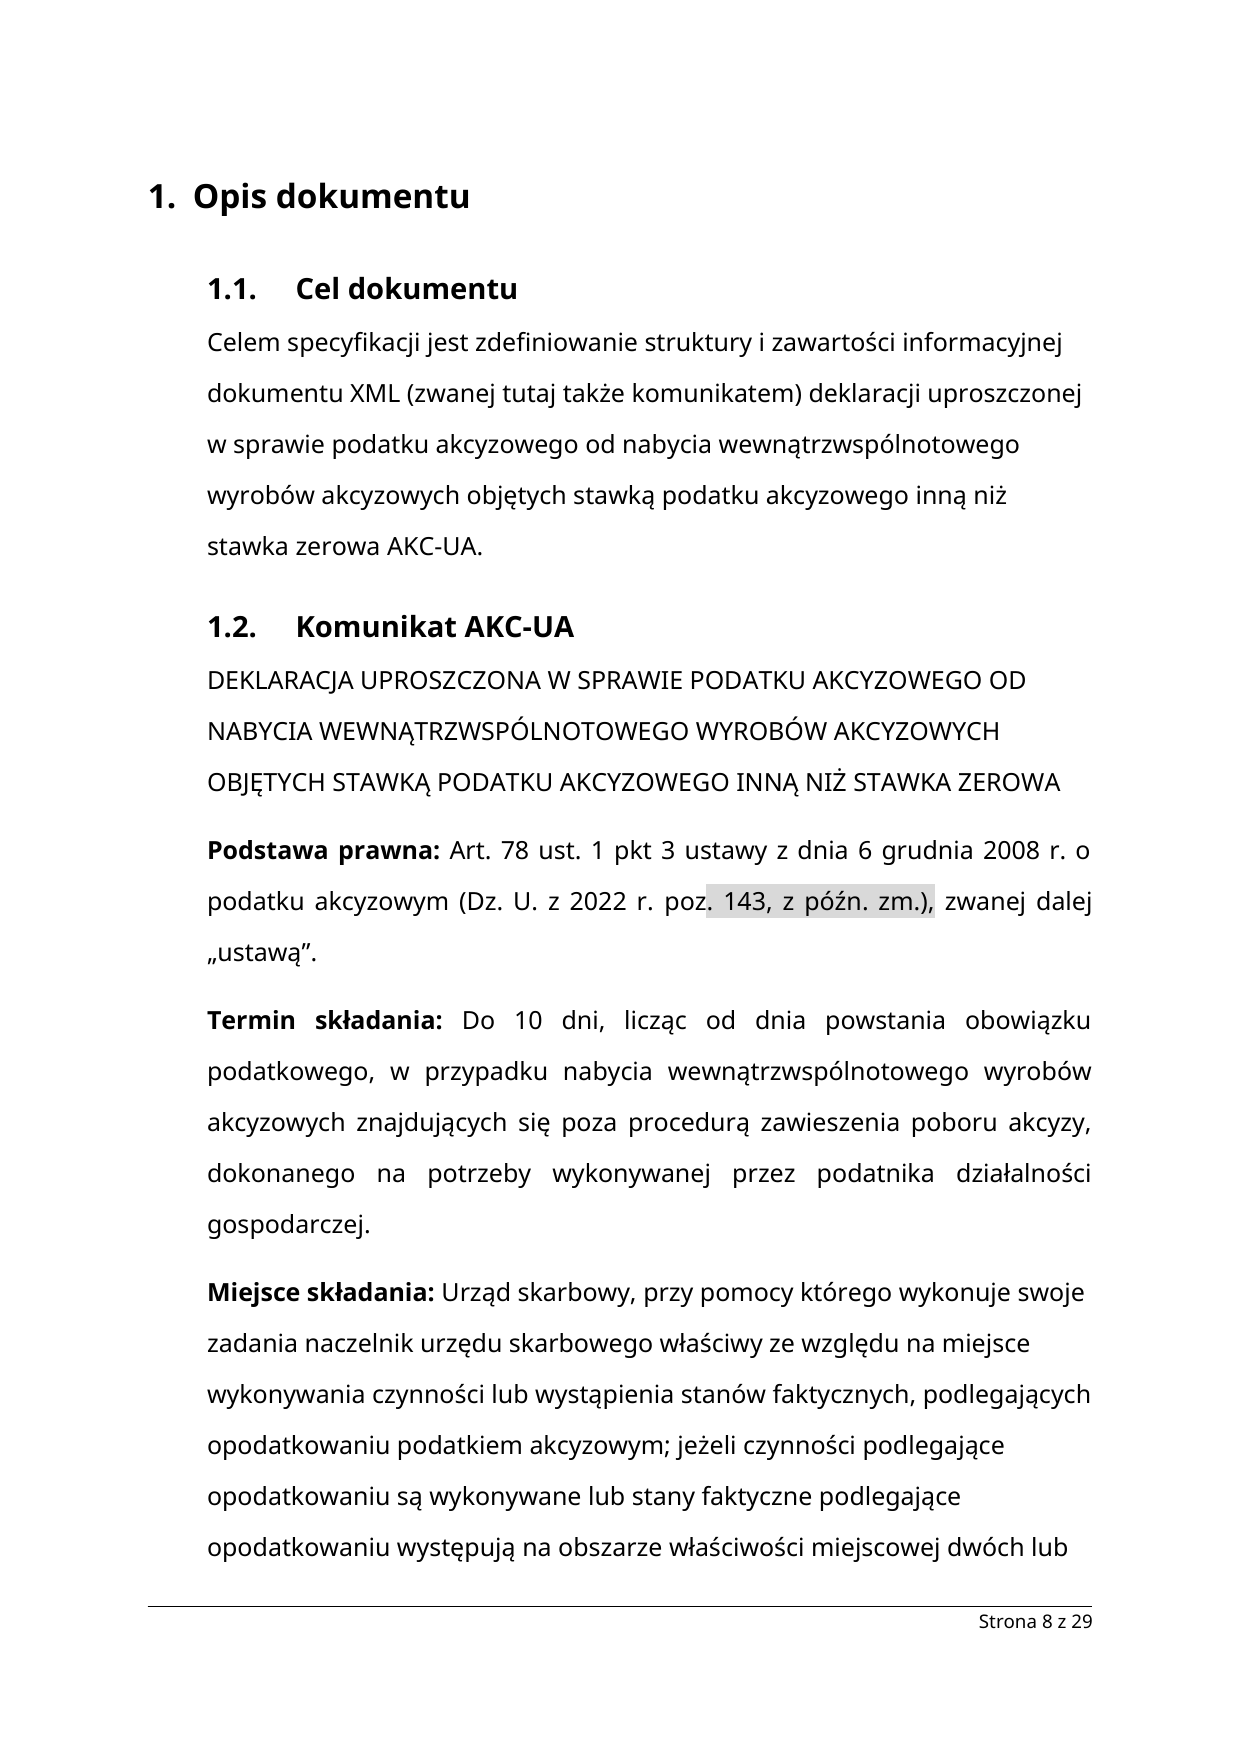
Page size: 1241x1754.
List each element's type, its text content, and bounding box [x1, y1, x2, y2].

subtitle Cel dokumentu [207, 266, 1092, 307]
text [207, 1274, 1092, 1563]
text DEKLARACJA UPROSZCZONA W SPRAWIE PODATKU AKCYZOWEGO OD NABYCIA WEWNĄTRZWSPÓLNOTOWEGO WYROBÓW AKCYZOWYCH OBJĘTYCH STAWKĄ PODATKU AKCYZOWEGO INNĄ NIŻ STAWKA ZEROWA [207, 663, 1092, 799]
text Podstawa prawna: Art. 78 ust. 1 pkt 3 ustawy z dnia 6 grudnia 2008 r. o podatku akcyzowym (Dz. U. z 2022 r. poz. 143, z późn. zm.), zwanej dalej „ustawą”. [207, 832, 1092, 969]
subtitle Komunikat AKC-UA [207, 604, 1092, 646]
text Celem specyfikacji jest zdefiniowanie struktury i zawartości informacyjnej dokumentu XML (zwanej tutaj także komunikatem) deklaracji uproszczonej w sprawie podatku akcyzowego od nabycia wewnątrzwspólnotowego wyrobów akcyzowych objętych stawką podatku akcyzowego inną niż stawka zerowa AKC-UA. [207, 324, 1092, 562]
subtitle Opis dokumentu [148, 173, 1092, 218]
text Termin składania: Do 10 dni, licząc od dnia powstania obowiązku podatkowego, w przypadku nabycia wewnątrzwspólnotowego wyrobów akcyzowych znajdujących się poza procedurą zawieszenia poboru akcyzy, dokonanego na potrzeby wykonywanej przez podatnika działalności gospodarczej. [207, 1002, 1092, 1241]
